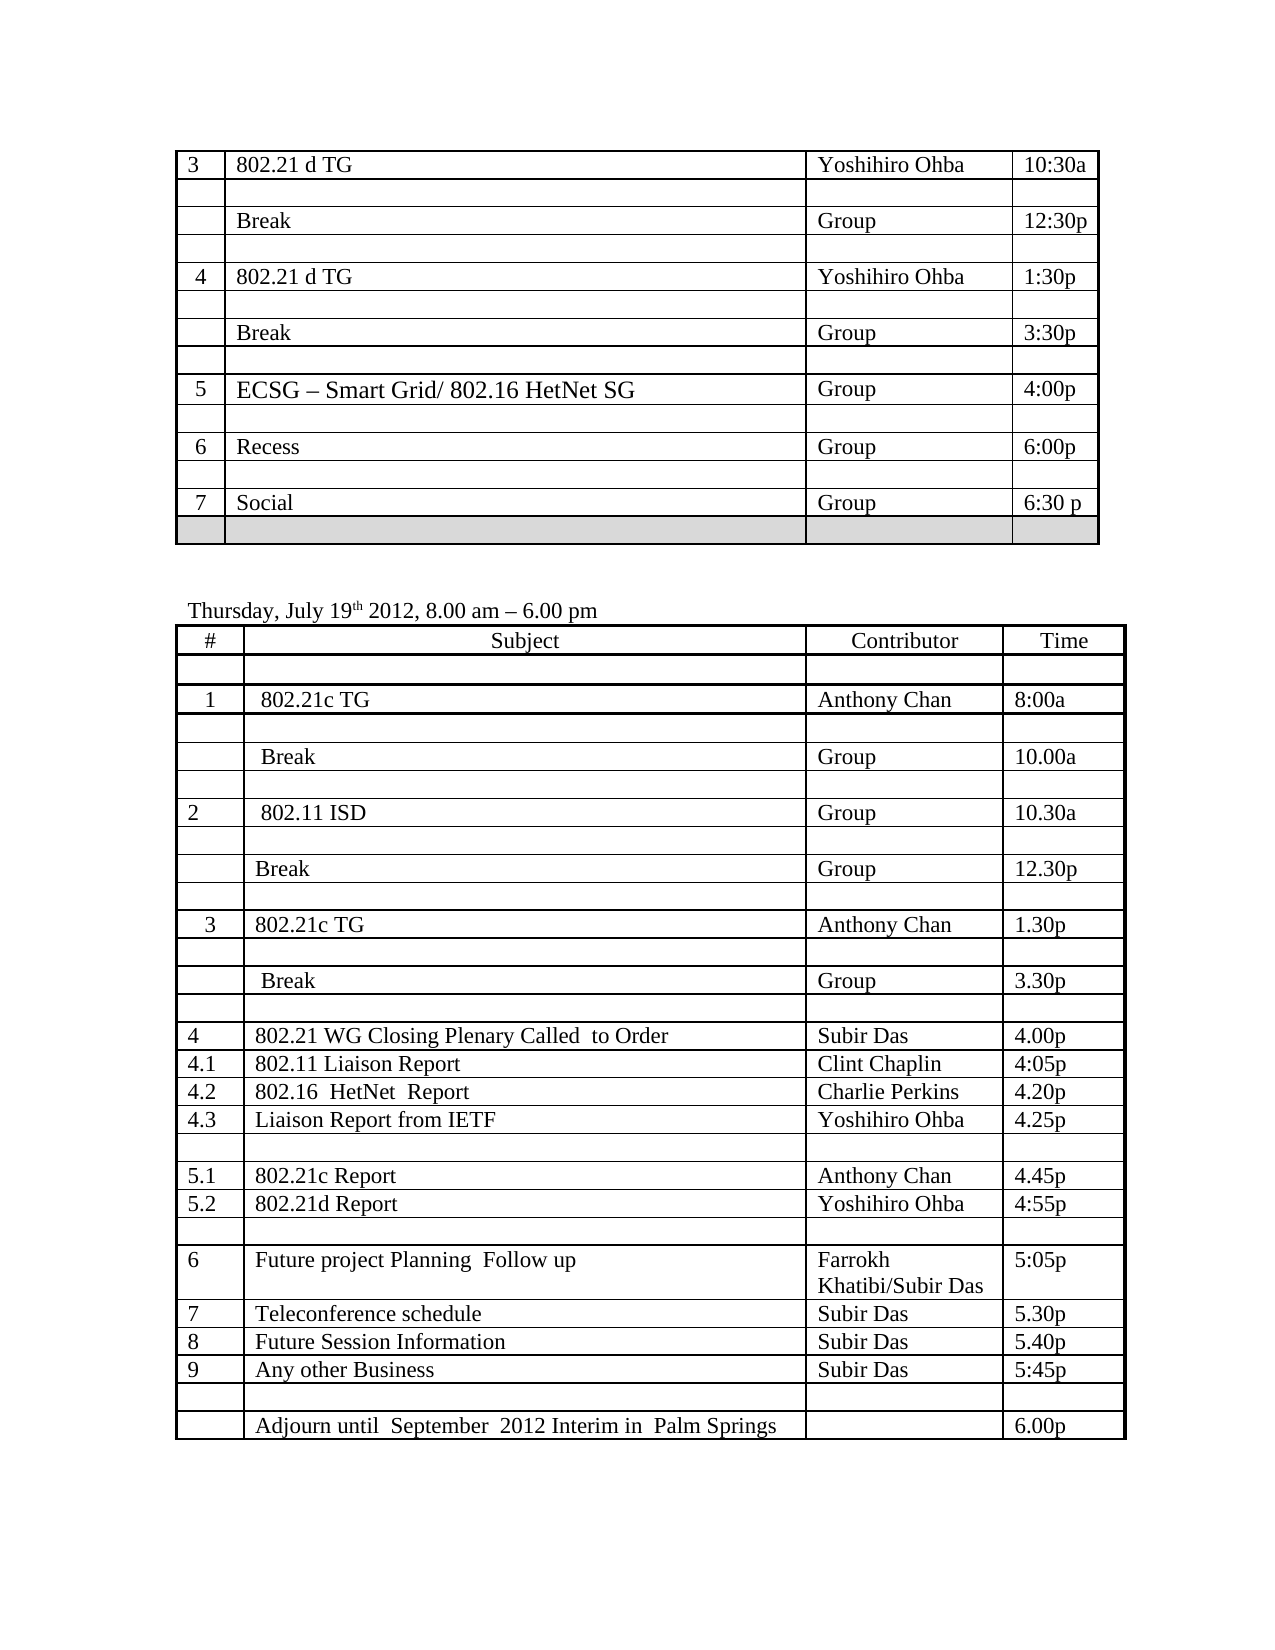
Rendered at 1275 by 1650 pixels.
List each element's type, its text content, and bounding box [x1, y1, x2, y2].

table_cell [226, 517, 805, 543]
table_cell Future Session Information [245, 1328, 805, 1354]
table_header Contributor [807, 627, 1002, 653]
table_cell [807, 771, 1002, 798]
table_cell 12:30p [1013, 207, 1097, 234]
table_cell 5.30p [1004, 1300, 1123, 1326]
table_cell [226, 405, 805, 432]
table_cell Teleconference schedule [245, 1300, 805, 1326]
table_cell Break [245, 743, 805, 770]
table_cell [245, 656, 805, 683]
table_cell Social [226, 489, 805, 515]
table_cell [1004, 939, 1123, 965]
table_cell 1:30p [1013, 263, 1097, 289]
table_cell [245, 995, 805, 1021]
table_cell [1004, 827, 1123, 853]
table_header # [178, 627, 243, 653]
table_cell 4.2 [178, 1078, 243, 1105]
table_cell 6 [178, 433, 224, 459]
table_cell 4 [178, 263, 224, 289]
table_cell [1013, 180, 1097, 206]
table_cell Yoshihiro Ohba [807, 152, 1012, 178]
table_cell 4:55p [1004, 1190, 1123, 1216]
table_cell [245, 939, 805, 965]
table_cell 10.30a [1004, 799, 1123, 826]
table_cell 12.30p [1004, 855, 1123, 881]
table_cell 802.21 WG Closing Plenary Called to Order [245, 1023, 805, 1049]
table_cell 802.11 ISD [245, 799, 805, 826]
table_cell [1004, 883, 1123, 909]
table_cell 4.20p [1004, 1078, 1123, 1105]
table_cell Future project Planning Follow up [245, 1246, 805, 1298]
table_cell [245, 827, 805, 853]
table_cell Anthony Chan [807, 686, 1002, 712]
table_cell [226, 180, 805, 206]
table_cell Liaison Report from IETF [245, 1106, 805, 1133]
table_cell [178, 461, 224, 487]
table_cell 1.30p [1004, 911, 1123, 937]
table_cell 4.45p [1004, 1162, 1123, 1188]
table_cell 5.2 [178, 1190, 243, 1216]
table_cell [178, 405, 224, 432]
table_cell Group [807, 967, 1002, 993]
table_cell 802.21c Report [245, 1162, 805, 1188]
table_cell [178, 291, 224, 317]
table_cell Subir Das [807, 1300, 1002, 1326]
table_cell Group [807, 799, 1002, 826]
table_cell Subir Das [807, 1356, 1002, 1382]
table_cell [178, 517, 224, 543]
table_cell 8 [178, 1328, 243, 1354]
table_cell [178, 1412, 243, 1438]
table_cell 2 [178, 799, 243, 826]
table_cell Group [807, 319, 1012, 345]
table_cell 5:45p [1004, 1356, 1123, 1382]
table_cell [178, 656, 243, 683]
table_cell Break [245, 967, 805, 993]
table_cell Group [807, 489, 1012, 515]
table_cell 4:05p [1004, 1051, 1123, 1077]
table_cell 5.40p [1004, 1328, 1123, 1354]
table_cell Subir Das [807, 1328, 1002, 1354]
table_cell Clint Chaplin [807, 1051, 1002, 1077]
table_cell 802.21c TG [245, 686, 805, 712]
table_cell Anthony Chan [807, 1162, 1002, 1188]
table_cell 802.21d Report [245, 1190, 805, 1216]
table_cell [245, 771, 805, 798]
table_cell Group [807, 855, 1002, 881]
table_cell [807, 1218, 1002, 1244]
table_cell Adjourn until September 2012 Interim in Palm Springs [245, 1412, 805, 1438]
table_cell [178, 347, 224, 373]
table_cell 4.25p [1004, 1106, 1123, 1133]
table_cell 7 [178, 1300, 243, 1326]
table_cell [178, 235, 224, 262]
table_cell [807, 883, 1002, 909]
table_cell 802.11 Liaison Report [245, 1051, 805, 1077]
table_cell [226, 461, 805, 487]
table_cell Yoshihiro Ohba [807, 1106, 1002, 1133]
table_cell 5 [178, 375, 224, 404]
table_cell Group [807, 743, 1002, 770]
table_cell [807, 347, 1012, 373]
table_cell [178, 207, 224, 234]
table_cell [178, 967, 243, 993]
table_cell 4 [178, 1023, 243, 1049]
table_cell [226, 347, 805, 373]
table_cell [807, 291, 1012, 317]
table_cell [1004, 656, 1123, 683]
table_cell [178, 939, 243, 965]
table_cell Group [807, 433, 1012, 459]
table_cell [178, 1134, 243, 1161]
table_cell [178, 827, 243, 853]
table_cell 6.00p [1004, 1412, 1123, 1438]
table_cell [1004, 1134, 1123, 1161]
table_cell 802.21 d TG [226, 263, 805, 289]
table_cell [178, 1384, 243, 1410]
table_cell 4.00p [1004, 1023, 1123, 1049]
table_cell [1004, 1384, 1123, 1410]
table_cell 9 [178, 1356, 243, 1382]
table_cell [1004, 995, 1123, 1021]
table_cell [807, 461, 1012, 487]
table_cell [178, 1218, 243, 1244]
table_cell 5:05p [1004, 1246, 1123, 1298]
table_cell Break [226, 207, 805, 234]
table_cell 4:00p [1013, 375, 1097, 404]
text Thursday, July 19th 2012, 8.00 am – 6.00 pm [187, 597, 1087, 624]
table_cell 4.3 [178, 1106, 243, 1133]
table_cell Yoshihiro Ohba [807, 1190, 1002, 1216]
table_cell 5.1 [178, 1162, 243, 1188]
table_cell [807, 405, 1012, 432]
table_cell Group [807, 207, 1012, 234]
table_cell 3.30p [1004, 967, 1123, 993]
table_cell [245, 1218, 805, 1244]
table_cell 10.00a [1004, 743, 1123, 770]
table_cell [178, 715, 243, 742]
table_cell 1 [178, 686, 243, 712]
table_cell [178, 180, 224, 206]
table_cell 8:00a [1004, 686, 1123, 712]
table_cell 6:30 p [1013, 489, 1097, 515]
table_cell Subir Das [807, 1023, 1002, 1049]
table_header Subject [245, 627, 805, 653]
table_cell [807, 656, 1002, 683]
table_cell Group [807, 375, 1012, 404]
table_cell Break [245, 855, 805, 881]
table_cell [1013, 347, 1097, 373]
table_cell [1013, 461, 1097, 487]
table_cell [807, 517, 1012, 543]
table_cell [245, 1384, 805, 1410]
table_cell 6:00p [1013, 433, 1097, 459]
table_cell Charlie Perkins [807, 1078, 1002, 1105]
table_cell [1013, 405, 1097, 432]
table_header Time [1004, 627, 1123, 653]
table_cell [807, 180, 1012, 206]
table_cell [226, 291, 805, 317]
table_cell [1013, 291, 1097, 317]
table_cell [1013, 235, 1097, 262]
table_cell [178, 743, 243, 770]
table_cell 3 [178, 911, 243, 937]
table_cell [807, 939, 1002, 965]
table_cell 7 [178, 489, 224, 515]
table_cell [807, 827, 1002, 853]
table_cell Break [226, 319, 805, 345]
table_cell [245, 1134, 805, 1161]
table_cell [807, 1134, 1002, 1161]
table_cell [226, 235, 805, 262]
table_cell 802.21c TG [245, 911, 805, 937]
table_cell [178, 771, 243, 798]
table_cell Yoshihiro Ohba [807, 263, 1012, 289]
table_cell 802.16 HetNet Report [245, 1078, 805, 1105]
table_cell ECSG – Smart Grid/ 802.16 HetNet SG [226, 375, 805, 404]
table_cell [178, 319, 224, 345]
table_cell 10:30a [1013, 152, 1097, 178]
table_cell [1004, 715, 1123, 742]
table_cell [807, 1384, 1002, 1410]
table_cell 3:30p [1013, 319, 1097, 345]
table_cell [245, 715, 805, 742]
table_cell Any other Business [245, 1356, 805, 1382]
table_cell [178, 995, 243, 1021]
table_cell 802.21 d TG [226, 152, 805, 178]
table_cell [178, 883, 243, 909]
table_cell Recess [226, 433, 805, 459]
table_cell 3 [178, 152, 224, 178]
table_cell 6 [178, 1246, 243, 1298]
table_cell [807, 1412, 1002, 1438]
table_cell [245, 883, 805, 909]
table_cell [807, 995, 1002, 1021]
table_cell [178, 855, 243, 881]
table_cell Anthony Chan [807, 911, 1002, 937]
table_cell [1013, 517, 1097, 543]
table_cell [807, 235, 1012, 262]
table_cell [1004, 771, 1123, 798]
table_cell [807, 715, 1002, 742]
table_cell Farrokh Khatibi/Subir Das [807, 1246, 1002, 1298]
table_cell 4.1 [178, 1051, 243, 1077]
table_cell [1004, 1218, 1123, 1244]
